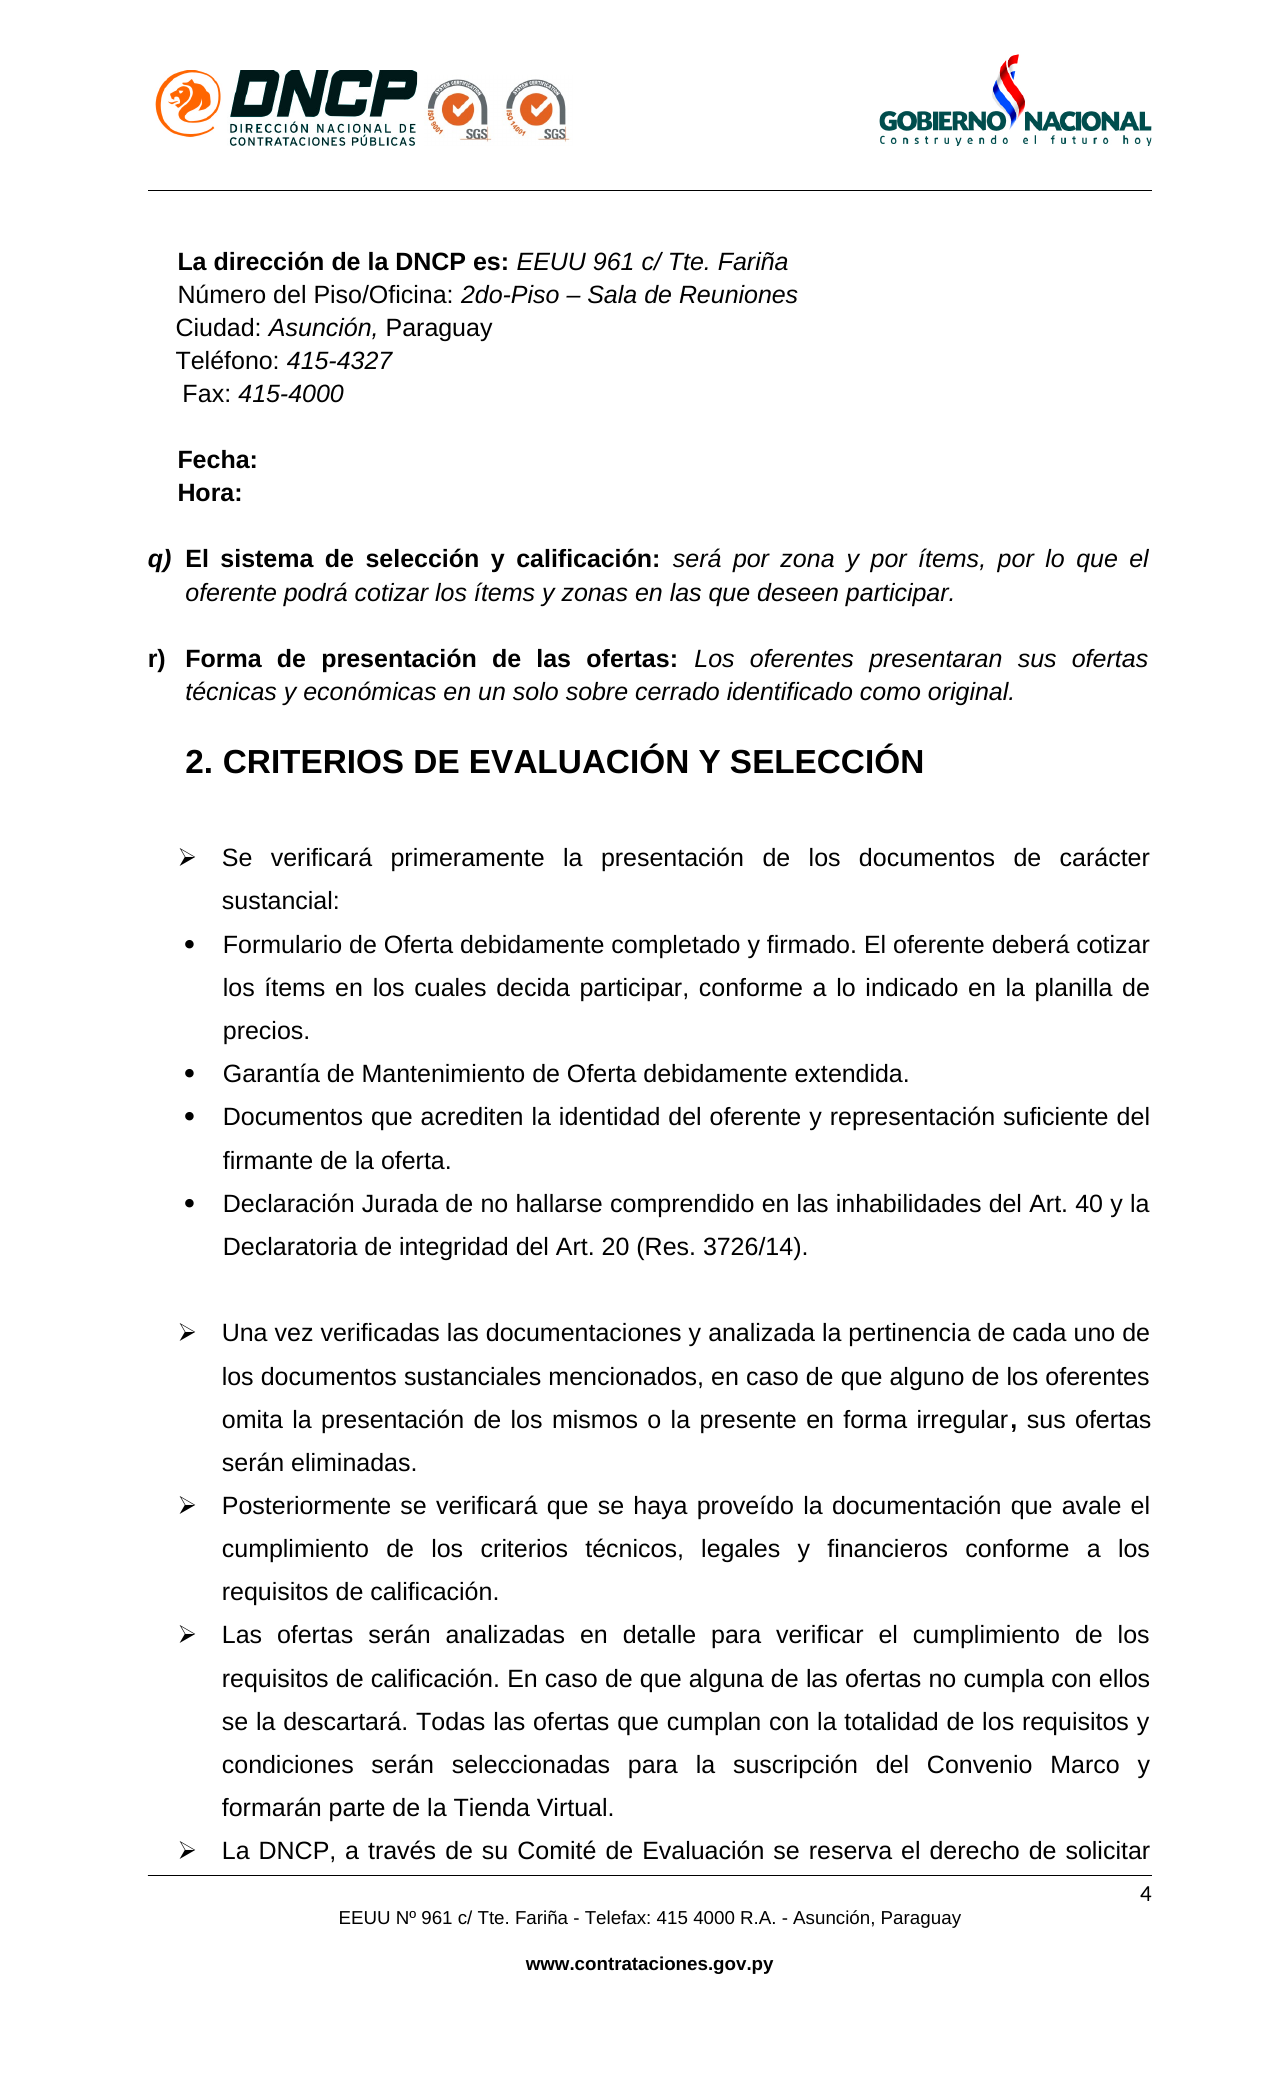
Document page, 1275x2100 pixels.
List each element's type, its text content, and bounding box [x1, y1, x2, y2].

text Hora: [177, 478, 1152, 507]
text La dirección de la DNCP es: EEUU 961 c/ Tte. Fariña [177, 247, 1152, 276]
list Documentos que acrediten la identidad del oferente y representación suficiente del firmante de la oferta. [185, 1102, 1152, 1174]
text Teléfono: 415-4327 [148, 346, 1152, 375]
text Fecha: [177, 445, 1152, 474]
list Forma de presentación de las ofertas: Los oferentes presentaran sus ofertas técnicas y económicas en un solo sobre cerrado identificado como original. [148, 643, 1152, 705]
text Ciudad: Asunción, Paraguay [148, 313, 1152, 342]
list Garantía de Mantenimiento de Oferta debidamente extendida. [185, 1059, 1152, 1088]
list Formulario de Oferta debidamente completado y firmado. El oferente deberá cotizar los ítems en los cuales decida participar, conforme a lo indicado en la planilla de precios. [185, 930, 1152, 1045]
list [177, 1836, 1152, 1865]
list Una vez verificadas las documentaciones y analizada la pertinencia de cada uno de los documentos sustanciales mencionados, en caso de que alguno de los oferentes omita la presentación de los mismos o la presente en forma irregular, sus ofertas serán eliminadas. [177, 1318, 1152, 1476]
text Fax: 415-4000 [148, 379, 1152, 408]
list Se verificará primeramente la presentación de los documentos de carácter sustancial: [177, 843, 1152, 915]
list Posteriormente se verificará que se haya proveído la documentación que avale el cumplimiento de los criterios técnicos, legales y financieros conforme a los requisitos de calificación. [177, 1491, 1152, 1606]
list Las ofertas serán analizadas en detalle para verificar el cumplimiento de los requisitos de calificación. En caso de que alguna de las ofertas no cumpla con ellos se la descartará. Todas las ofertas que cumplan con la totalidad de los requisitos y condiciones serán seleccionadas para la suscripción del Convenio Marco y formarán parte de la Tienda Virtual. [177, 1620, 1152, 1822]
picture [423, 75, 573, 146]
list El sistema de selección y calificación: será por zona y por ítems, por lo que el oferente podrá cotizar los ítems y zonas en las que deseen participar. [148, 544, 1152, 606]
text Número del Piso/Oficina: 2do-Piso – Sala de Reuniones [177, 280, 1152, 309]
picture [155, 70, 418, 146]
picture [879, 54, 1152, 146]
list Declaración Jurada de no hallarse comprendido en las inhabilidades del Art. 40 y la Declaratoria de integridad del Art. 20 (Res. 3726/14). [185, 1189, 1152, 1261]
list CRITERIOS DE EVALUACIÓN Y SELECCIÓN [185, 743, 1152, 781]
